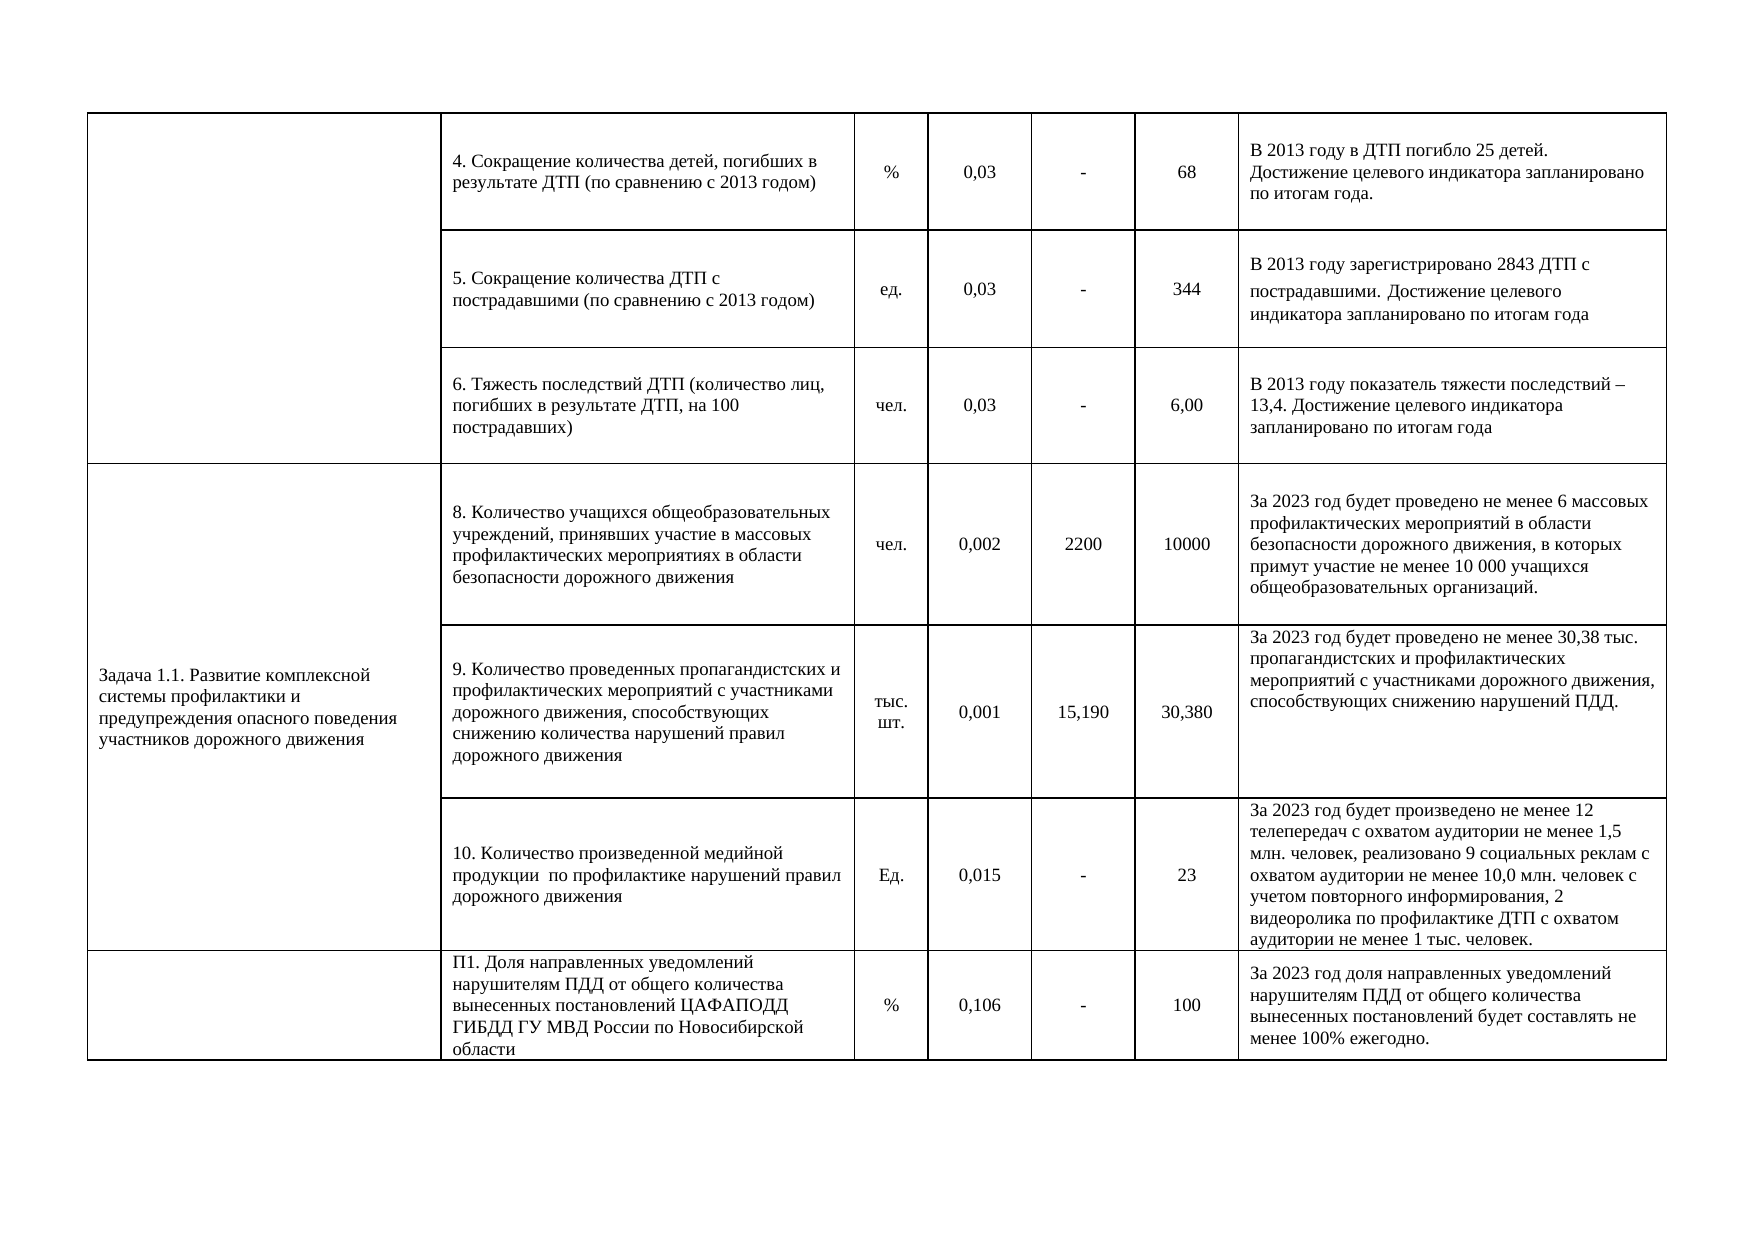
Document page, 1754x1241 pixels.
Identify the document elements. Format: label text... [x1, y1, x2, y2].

table_cell чел. [855, 464, 927, 624]
table_cell ед. [855, 231, 927, 346]
table_cell % [855, 951, 927, 1059]
table_cell - [1032, 114, 1134, 229]
table_cell 0,001 [929, 626, 1031, 797]
table_cell чел. [855, 348, 927, 462]
table_cell 0,015 [929, 799, 1031, 950]
table_cell - [1032, 799, 1134, 950]
table_cell тыс. шт. [855, 626, 927, 797]
table_cell [88, 951, 440, 1059]
table_cell 0,03 [929, 114, 1031, 229]
table_cell % [855, 114, 927, 229]
table_cell 8. Количество учащихся общеобразовательных учреждений, принявших участие в массовых профилактических мероприятиях в области безопасности дорожного движения [442, 464, 854, 624]
table_cell П1. Доля направленных уведомлений нарушителям ПДД от общего количества вынесенных постановлений ЦАФАПОДД ГИБДД ГУ МВД России по Новосибирской области [442, 951, 854, 1059]
table_cell 6,00 [1136, 348, 1238, 462]
table_cell Ед. [855, 799, 927, 950]
table_cell 0,03 [929, 348, 1031, 462]
table_cell - [1032, 348, 1134, 462]
table_cell 10. Количество произведенной медийной продукции по профилактике нарушений правил дорожного движения [442, 799, 854, 950]
table_cell 4. Сокращение количества детей, погибших в результате ДТП (по сравнению с 2013 годом) [442, 114, 854, 229]
table_cell 100 [1136, 951, 1238, 1059]
table_cell 9. Количество проведенных пропагандистских и профилактических мероприятий с участниками дорожного движения, способствующих снижению количества нарушений правил дорожного движения [442, 626, 854, 797]
table_cell 2200 [1032, 464, 1134, 624]
table_cell За 2023 год будет проведено не менее 6 массовых профилактических мероприятий в области безопасности дорожного движения, в которых примут участие не менее 10 000 учащихся общеобразовательных организаций. [1239, 464, 1666, 624]
table_cell 10000 [1136, 464, 1238, 624]
table_cell 15,190 [1032, 626, 1134, 797]
table_cell 0,03 [929, 231, 1031, 346]
table_cell 344 [1136, 231, 1238, 346]
table_cell 30,380 [1136, 626, 1238, 797]
table_cell 0,002 [929, 464, 1031, 624]
table_cell В 2013 году в ДТП погибло 25 детей. Достижение целевого индикатора запланировано по итогам года. [1239, 114, 1666, 229]
table_cell Задача 1.1. Развитие комплексной системы профилактики и предупреждения опасного поведения участников дорожного движения [88, 464, 440, 950]
table_cell 68 [1136, 114, 1238, 229]
table_cell За 2023 год доля направленных уведомлений нарушителям ПДД от общего количества вынесенных постановлений будет составлять не менее 100% ежегодно. [1239, 951, 1666, 1059]
table_cell 23 [1136, 799, 1238, 950]
table_cell 6. Тяжесть последствий ДТП (количество лиц, погибших в результате ДТП, на 100 пострадавших) [442, 348, 854, 462]
table_cell За 2023 год будет проведено не менее 30,38 тыс. пропагандистских и профилактических мероприятий с участниками дорожного движения, способствующих снижению нарушений ПДД. [1239, 626, 1666, 797]
table_cell В 2013 году показатель тяжести последствий –13,4. Достижение целевого индикатора запланировано по итогам года [1239, 348, 1666, 462]
table_cell 5. Сокращение количества ДТП с пострадавшими (по сравнению с 2013 годом) [442, 231, 854, 346]
table_cell 0,106 [929, 951, 1031, 1059]
table_cell За 2023 год будет произведено не менее 12 телепередач с охватом аудитории не менее 1,5 млн. человек, реализовано 9 социальных реклам с охватом аудитории не менее 10,0 млн. человек с учетом повторного информирования, 2 видеоролика по профилактике ДТП с охватом аудитории не менее 1 тыс. человек. [1239, 799, 1666, 950]
table_cell - [1032, 951, 1134, 1059]
table_cell - [1032, 231, 1134, 346]
table_cell В 2013 году зарегистрировано 2843 ДТП с пострадавшими. Достижение целевого индикатора запланировано по итогам года [1239, 231, 1666, 346]
